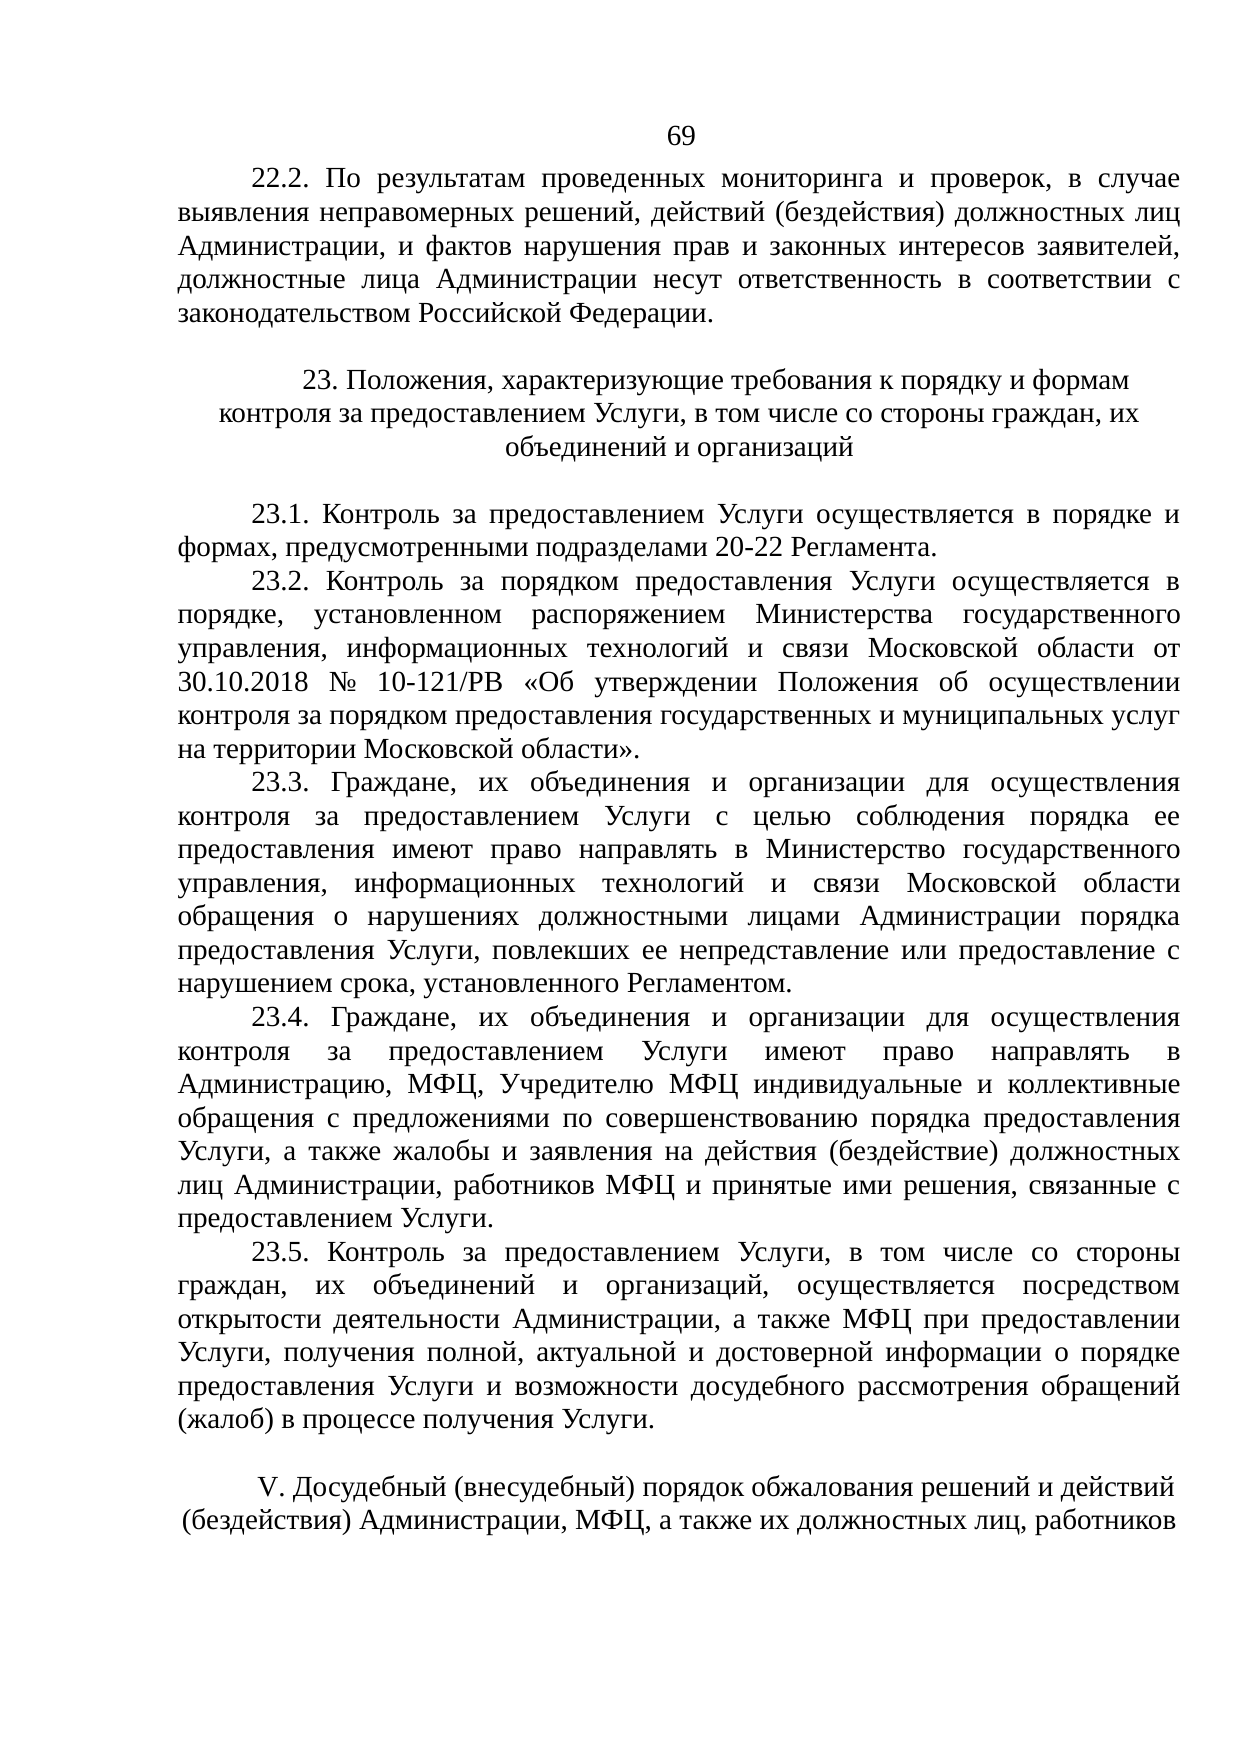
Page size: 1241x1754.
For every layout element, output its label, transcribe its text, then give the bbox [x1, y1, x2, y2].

text 23.4. Граждане, их объединения и организации для осуществления контроля за предоставлением Услуги имеют право направлять в Администрацию, МФЦ, Учредителю МФЦ индивидуальные и коллективные обращения с предложениями по совершенствованию порядка предоставления Услуги, а также жалобы и заявления на действия (бездействие) должностных лиц Администрации, работников МФЦ и принятые ими решения, связанные с предоставлением Услуги. [177, 999, 1181, 1234]
text V. Досудебный (внесудебный) порядок обжалования решений и действий (бездействия) Администрации, МФЦ, а также их должностных лиц, работников [177, 1469, 1181, 1536]
text 23.3. Граждане, их объединения и организации для осуществления контроля за предоставлением Услуги с целью соблюдения порядка ее предоставления имеют право направлять в Министерство государственного управления, информационных технологий и связи Московской области обращения о нарушениях должностными лицами Администрации порядка предоставления Услуги, повлекших ее непредставление или предоставление с нарушением срока, установленного Регламентом. [177, 764, 1181, 999]
text 23.1. Контроль за предоставлением Услуги осуществляется в порядке и формах, предусмотренными подразделами 20-22 Регламента. [177, 496, 1181, 563]
text 22.2. По результатам проведенных мониторинга и проверок, в случае выявления неправомерных решений, действий (бездействия) должностных лиц Администрации, и фактов нарушения прав и законных интересов заявителей, должностные лица Администрации несут ответственность в соответствии с законодательством Российской Федерации. [177, 161, 1181, 328]
text 23.2. Контроль за порядком предоставления Услуги осуществляется в порядке, установленном распоряжением Министерства государственного управления, информационных технологий и связи Московской области от 30.10.2018 № 10-121/РВ «Об утверждении Положения об осуществлении контроля за порядком предоставления государственных и муниципальных услуг на территории Московской области». [177, 563, 1181, 764]
text 23.5. Контроль за предоставлением Услуги, в том числе со стороны граждан, их объединений и организаций, осуществляется посредством открытости деятельности Администрации, а также МФЦ при предоставлении Услуги, получения полной, актуальной и достоверной информации о порядке предоставления Услуги и возможности досудебного рассмотрения обращений (жалоб) в процессе получения Услуги. [177, 1234, 1181, 1435]
text 23. Положения, характеризующие требования к порядку и формам контроля за предоставлением Услуги, в том числе со стороны граждан, их объединений и организаций [177, 362, 1181, 462]
